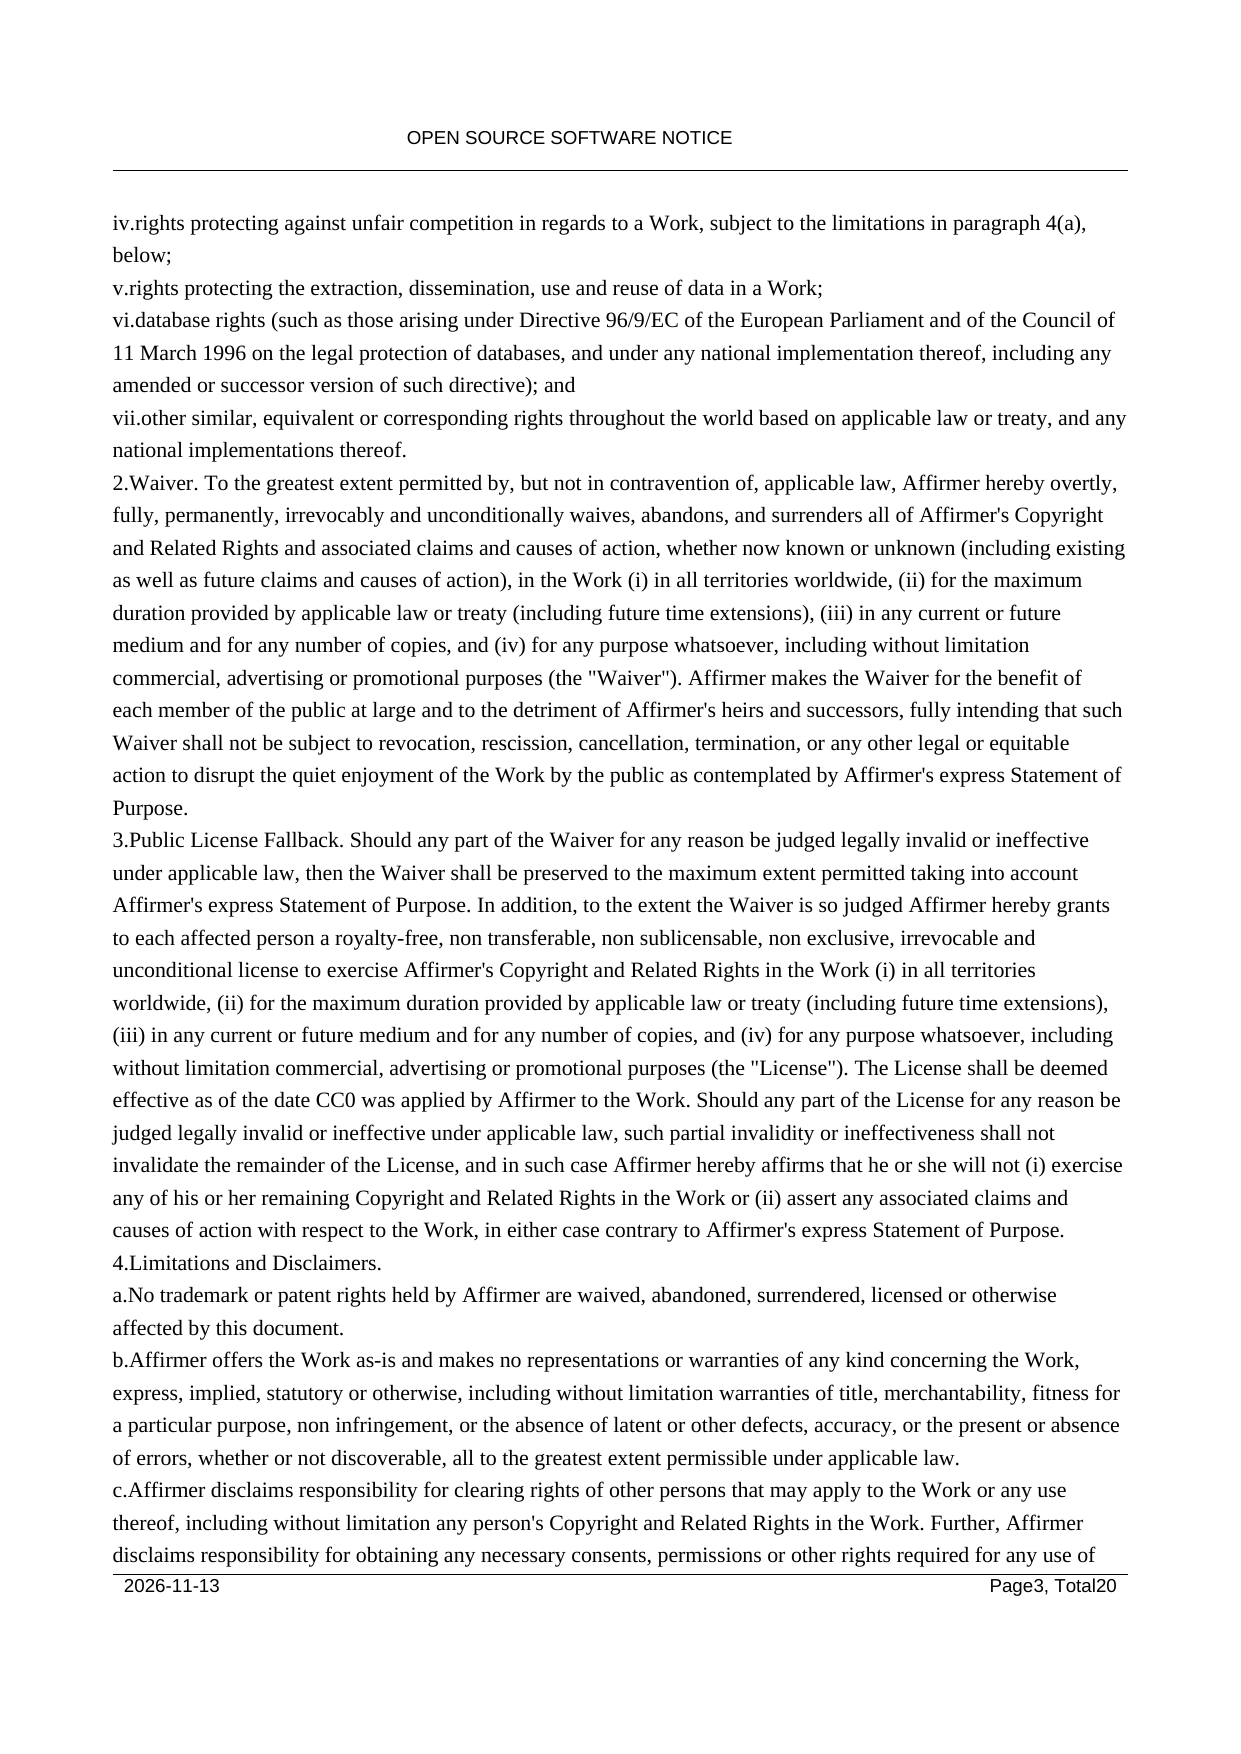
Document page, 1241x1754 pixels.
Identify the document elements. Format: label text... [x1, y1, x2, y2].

text b.Affirmer offers the Work as-is and makes no representations or warranties of any kind concerning the Work, express, implied, statutory or otherwise, including without limitation warranties of title, merchantability, fitness for a particular purpose, non infringement, or the absence of latent or other defects, accuracy, or the present or absence of errors, whether or not discoverable, all to the greatest extent permissible under applicable law. [112, 1344, 1128, 1474]
text 2.Waiver. To the greatest extent permitted by, but not in contravention of, applicable law, Affirmer hereby overtly, fully, permanently, irrevocably and unconditionally waives, abandons, and surrenders all of Affirmer's Copyright and Related Rights and associated claims and causes of action, whether now known or unknown (including existing as well as future claims and causes of action), in the Work (i) in all territories worldwide, (ii) for the maximum duration provided by applicable law or treaty (including future time extensions), (iii) in any current or future medium and for any number of copies, and (iv) for any purpose whatsoever, including without limitation commercial, advertising or promotional purposes (the "Waiver"). Affirmer makes the Waiver for the benefit of each member of the public at large and to the detriment of Affirmer's heirs and successors, fully intending that such Waiver shall not be subject to revocation, rescission, cancellation, termination, or any other legal or equitable action to disrupt the quiet enjoyment of the Work by the public as contemplated by Affirmer's express Statement of Purpose. [112, 466, 1128, 824]
text v.rights protecting the extraction, dissemination, use and reuse of data in a Work; [112, 271, 1128, 304]
text vi.database rights (such as those arising under Directive 96/9/EC of the European Parliament and of the Council of 11 March 1996 on the legal protection of databases, and under any national implementation thereof, including any amended or successor version of such directive); and [112, 304, 1128, 401]
text a.No trademark or patent rights held by Affirmer are waived, abandoned, surrendered, licensed or otherwise affected by this document. [112, 1279, 1128, 1344]
text 4.Limitations and Disclaimers. [112, 1246, 1128, 1279]
text vii.other similar, equivalent or corresponding rights throughout the world based on applicable law or treaty, and any national implementations thereof. [112, 401, 1128, 466]
text iv.rights protecting against unfair competition in regards to a Work, subject to the limitations in paragraph 4(a), below; [112, 206, 1128, 271]
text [112, 1474, 1128, 1571]
text 3.Public License Fallback. Should any part of the Waiver for any reason be judged legally invalid or ineffective under applicable law, then the Waiver shall be preserved to the maximum extent permitted taking into account Affirmer's express Statement of Purpose. In addition, to the extent the Waiver is so judged Affirmer hereby grants to each affected person a royalty-free, non transferable, non sublicensable, non exclusive, irrevocable and unconditional license to exercise Affirmer's Copyright and Related Rights in the Work (i) in all territories worldwide, (ii) for the maximum duration provided by applicable law or treaty (including future time extensions), (iii) in any current or future medium and for any number of copies, and (iv) for any purpose whatsoever, including without limitation commercial, advertising or promotional purposes (the "License"). The License shall be deemed effective as of the date CC0 was applied by Affirmer to the Work. Should any part of the License for any reason be judged legally invalid or ineffective under applicable law, such partial invalidity or ineffectiveness shall not invalidate the remainder of the License, and in such case Affirmer hereby affirms that he or she will not (i) exercise any of his or her remaining Copyright and Related Rights in the Work or (ii) assert any associated claims and causes of action with respect to the Work, in either case contrary to Affirmer's express Statement of Purpose. [112, 824, 1128, 1246]
